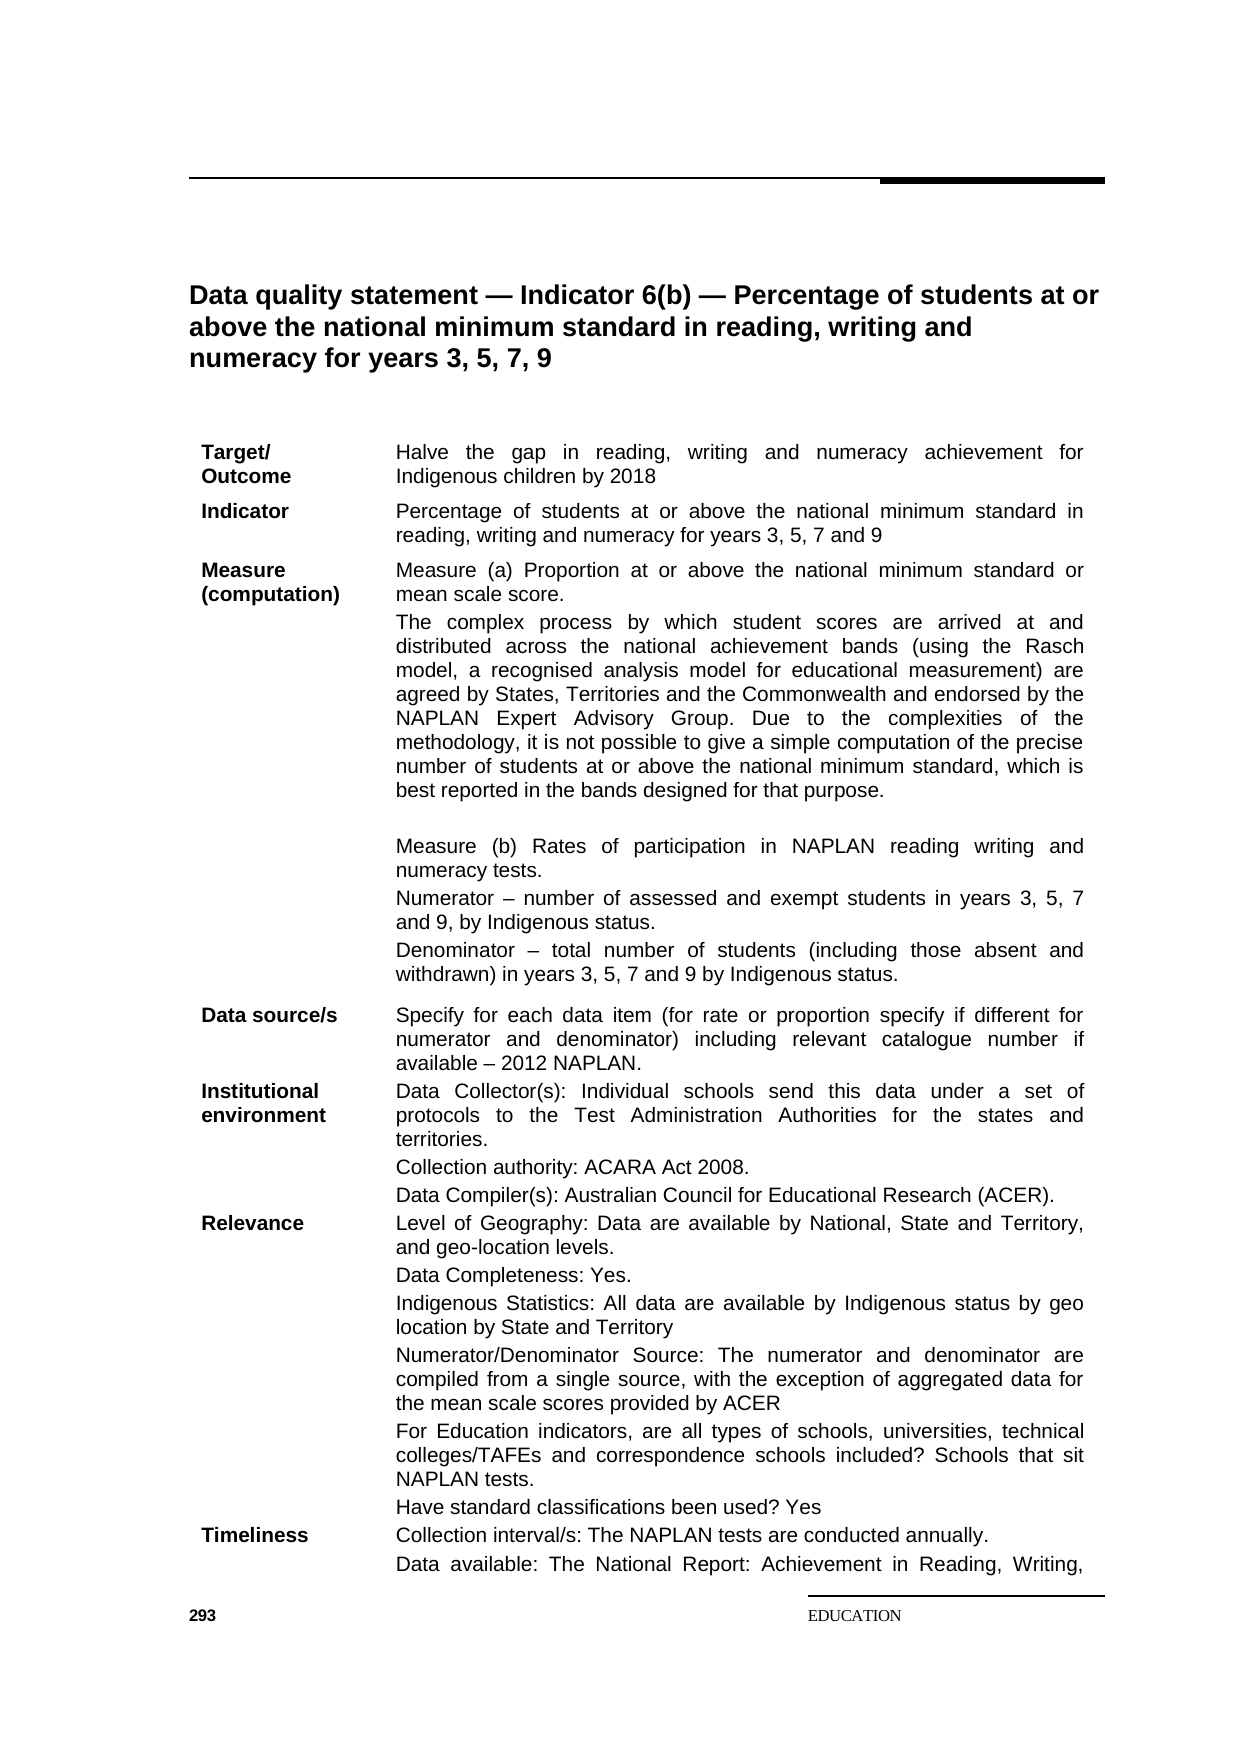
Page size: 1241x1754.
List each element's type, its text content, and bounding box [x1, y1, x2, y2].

table_cell Institutional environment [189, 1079, 384, 1211]
table_header Target/Outcome [189, 440, 384, 499]
table_cell Relevance [189, 1211, 384, 1523]
table_cell Measure (computation) [189, 558, 384, 1002]
table_cell Indicator [189, 499, 384, 558]
table_cell Data source/s [189, 1003, 384, 1078]
table_cell Level of Geography: Data are available by National, State and Territory, and geo-location levels. Data Completeness: Yes. Indigenous Statistics: All data are available by Indigenous status by geo location by State and Territory Numerator/Denominator Source: The numerator and denominator are compiled from a single source, with the exception of aggregated data for the mean scale scores provided by ACER For Education indicators, are all types of schools, universities, technical colleges/TAFEs and correspondence schools included? Schools that sit NAPLAN tests. Have standard classifications been used? Yes [384, 1211, 1108, 1523]
table_cell Timeliness [189, 1523, 384, 1582]
table_cell Specify for each data item (for rate or proportion specify if different for numerator and denominator) including relevant catalogue number if available – 2012 NAPLAN. [384, 1003, 1108, 1078]
table_cell Percentage of students at or above the national minimum standard in reading, writing and numeracy for years 3, 5, 7 and 9 [384, 499, 1108, 558]
table_header Halve the gap in reading, writing and numeracy achievement for Indigenous children by 2018 [384, 440, 1108, 499]
table_cell Measure (a) Proportion at or above the national minimum standard or mean scale score. The complex process by which student scores are arrived at and distributed across the national achievement bands (using the Rasch model, a recognised analysis model for educational measurement) are agreed by States, Territories and the Commonwealth and endorsed by the NAPLAN Expert Advisory Group. Due to the complexities of the methodology, it is not possible to give a simple computation of the precise number of students at or above the national minimum standard, which is best reported in the bands designed for that purpose. Measure (b) Rates of participation in NAPLAN reading writing and numeracy tests. Numerator – number of assessed and exempt students in years 3, 5, 7 and 9, by Indigenous status. Denominator – total number of students (including those absent and withdrawn) in years 3, 5, 7 and 9 by Indigenous status. [384, 558, 1108, 1002]
table_cell Data Collector(s): Individual schools send this data under a set of protocols to the Test Administration Authorities for the states and territories. Collection authority: ACARA Act 2008. Data Compiler(s): Australian Council for Educational Research (ACER). [384, 1079, 1108, 1211]
subtitle Data quality statement — Indicator 6(b) — Percentage of students at or above the national minimum standard in reading, writing and numeracy for years 3, 5, 7, 9 [189, 279, 1104, 373]
